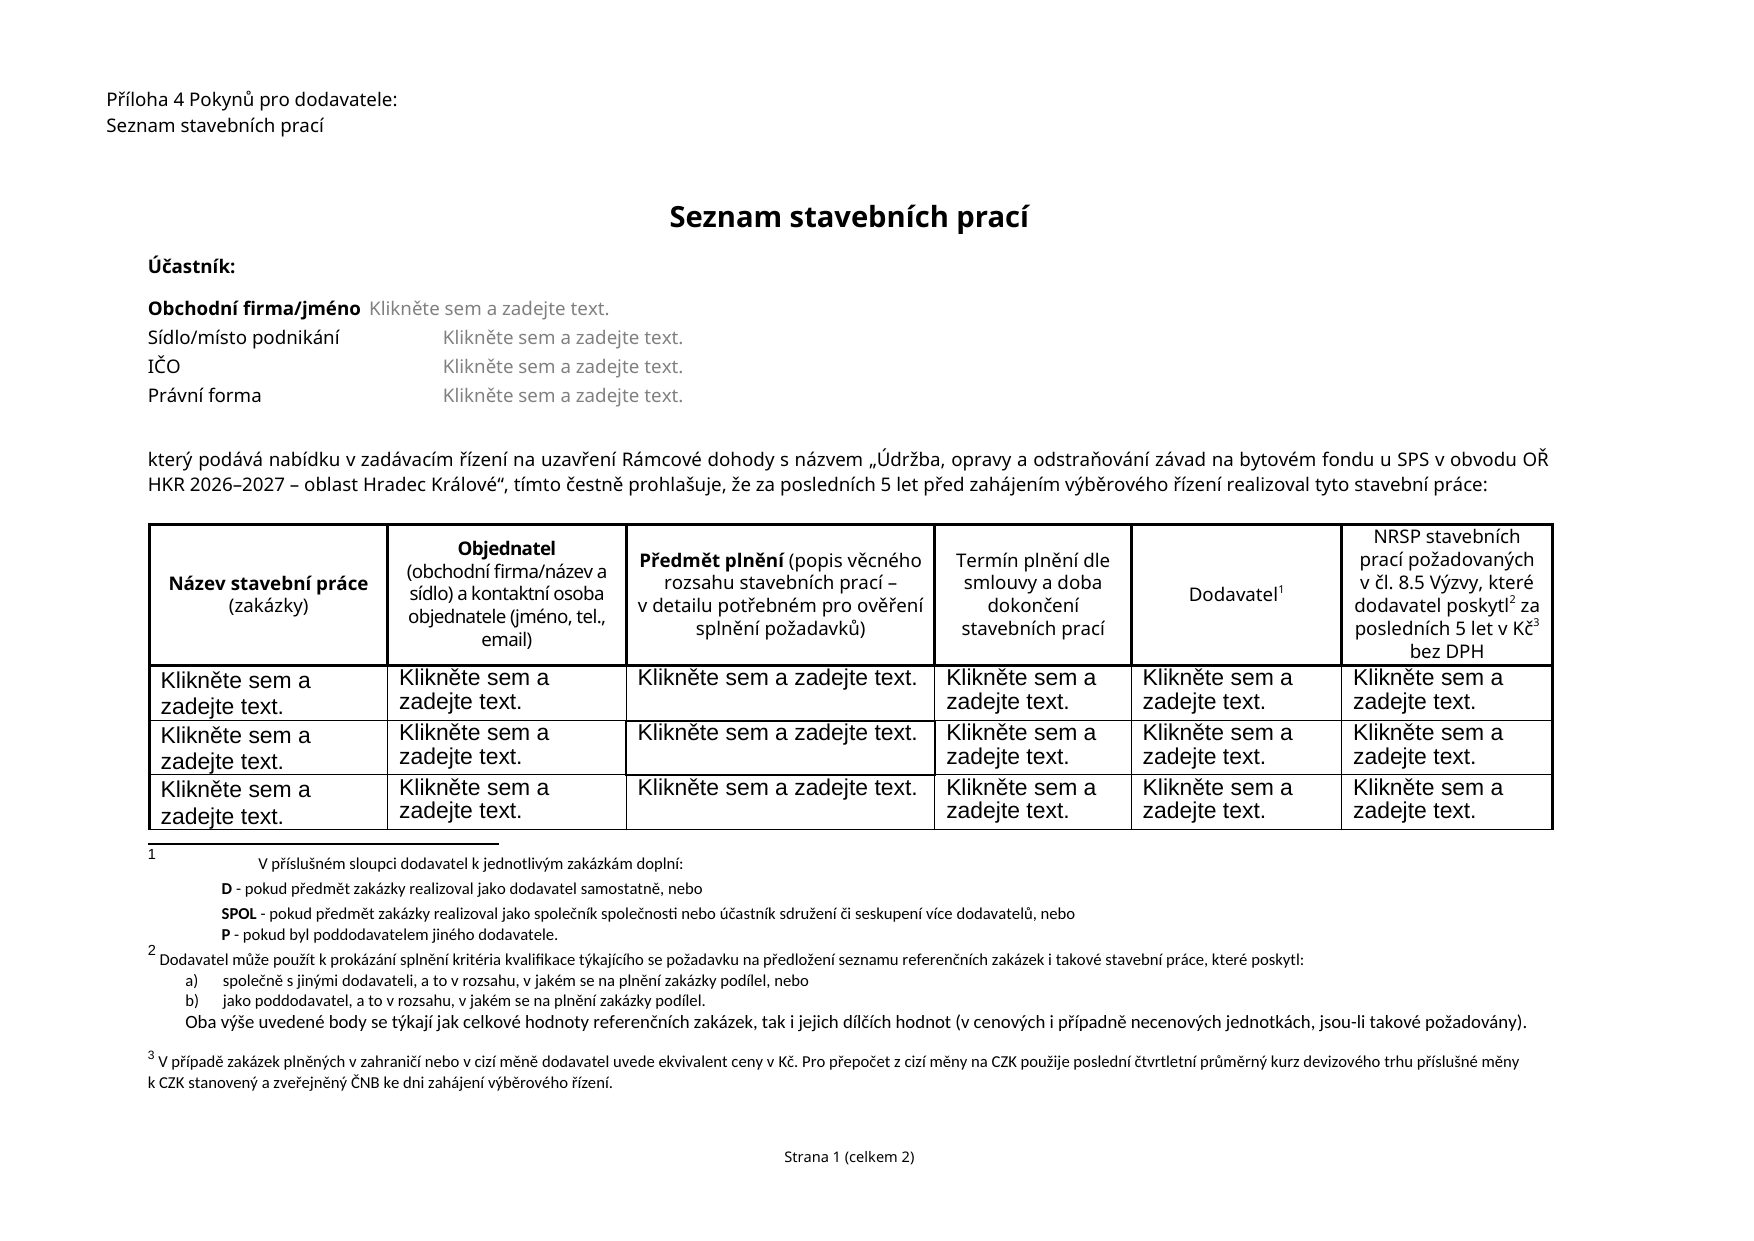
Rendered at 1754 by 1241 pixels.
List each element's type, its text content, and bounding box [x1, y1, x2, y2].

table_header Dodavatel [1133, 526, 1340, 664]
text který podává nabídku v zadávacím řízení na uzavření Rámcové dohody s názvem „Údržba, opravy a odstraňování závad na bytovém fondu u SPS v obvodu OŘ HKR 2026–2027 – oblast Hradec Králové“, tímto čestně prohlašuje, že za posledních 5 let před zahájením výběrového řízení realizoval tyto stavební práce: [148, 446, 1551, 497]
table_header NRSP stavebních prací požadovaných v čl. 8.5 Výzvy, které dodavatel poskytl za posledních 5 let v Kč bez DPH [1343, 526, 1551, 664]
table_header Předmět plnění (popis věcného rozsahu stavebních prací – v detailu potřebném pro ověření splnění požadavků) [628, 526, 933, 664]
text IČO [148, 350, 1551, 379]
text Účastník: [148, 249, 1551, 279]
table_header Termín plnění dle smlouvy a doba dokončení stavebních prací [936, 526, 1130, 664]
table_header Objednatel (obchodní firma/název a sídlo) a kontaktní osoba objednatele (jméno, tel., email) [389, 526, 625, 664]
text Právní forma [148, 379, 1551, 408]
text Obchodní firma/jméno [148, 292, 1551, 321]
text Sídlo/místo podnikání [148, 321, 1551, 350]
title Seznam stavebních prací [148, 196, 1551, 236]
table_header Název stavební práce (zakázky) [151, 526, 386, 664]
